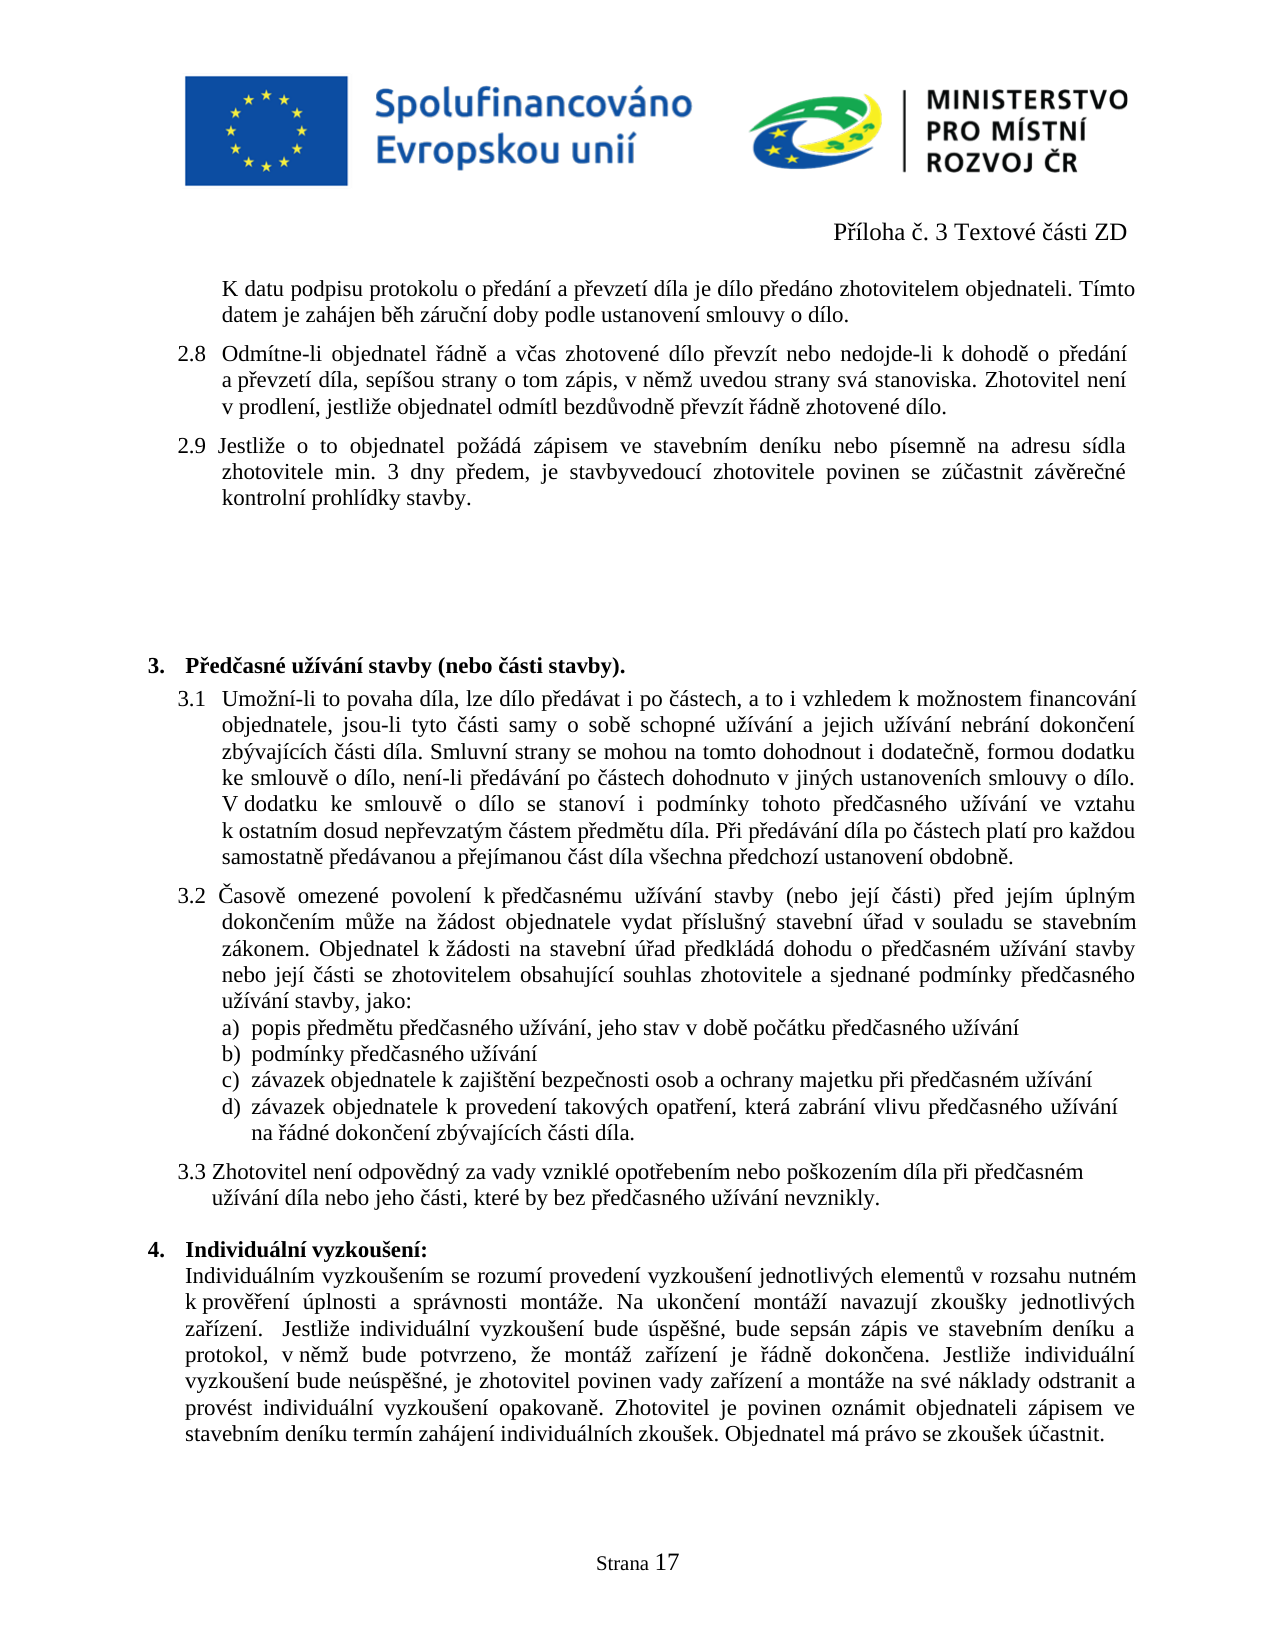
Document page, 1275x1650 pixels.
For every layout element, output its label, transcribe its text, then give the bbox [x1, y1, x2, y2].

text 3.2 Časově omezené povolení k předčasnému užívání stavby (nebo její části) před jejím úplným dokončením může na žádost objednatele vydat příslušný stavební úřad v souladu se stavebním zákonem. Objednatel k žádosti na stavební úřad předkládá dohodu o předčasném užívání stavby nebo její části se zhotovitelem obsahující souhlas zhotovitele a sjednané podmínky předčasného užívání stavby, jako: [177, 882, 1137, 1014]
list Předčasné užívání stavby (nebo části stavby). [148, 652, 1137, 679]
list závazek objednatele k zajištění bezpečnosti osob a ochrany majetku při předčasném užívání [222, 1066, 1127, 1093]
text K datu podpisu protokolu o předání a převzetí díla je dílo předáno zhotovitelem objednateli. Tímto datem je zahájen běh záruční doby podle ustanovení smlouvy o dílo. [148, 275, 1137, 328]
text užívání díla nebo jeho části, které by bez předčasného užívání nevznikly. [177, 1184, 1137, 1211]
list podmínky předčasného užívání [222, 1040, 1127, 1066]
list Individuální vyzkoušení: [148, 1236, 1137, 1262]
list závazek objednatele k provedení takových opatření, která zabrání vlivu předčasného užívání na řádné dokončení zbývajících části díla. [222, 1093, 1127, 1146]
list popis předmětu předčasného užívání, jeho stav v době počátku předčasného užívání [222, 1014, 1127, 1040]
text 2.9 Jestliže o to objednatel požádá zápisem ve stavebním deníku nebo písemně na adresu sídla zhotovitele min. 3 dny předem, je stavbyvedoucí zhotovitele povinen se zúčastnit závěrečné kontrolní prohlídky stavby. [177, 432, 1127, 511]
text 3.3 Zhotovitel není odpovědný za vady vzniklé opotřebením nebo poškozením díla při předčasném [177, 1158, 1137, 1184]
picture [182, 73, 1128, 189]
text 2.8 Odmítne-li objednatel řádně a včas zhotovené dílo převzít nebo nedojde-li k dohodě o předání a převzetí díla, sepíšou strany o tom zápis, v němž uvedou strany svá stanoviska. Zhotovitel není v prodlení, jestliže objednatel odmítl bezdůvodně převzít řádně zhotovené dílo. [177, 340, 1127, 419]
text 3.1 Umožní-li to povaha díla, lze dílo předávat i po částech, a to i vzhledem k možnostem financování objednatele, jsou-li tyto části samy o sobě schopné užívání a jejich užívání nebrání dokončení zbývajících části díla. Smluvní strany se mohou na tomto dohodnout i dodatečně, formou dodatku ke smlouvě o dílo, není-li předávání po částech dohodnuto v jiných ustanoveních smlouvy o dílo. V dodatku ke smlouvě o dílo se stanoví i podmínky tohoto předčasného užívání ve vztahu k ostatním dosud nepřevzatým částem předmětu díla. Při předávání díla po částech platí pro každou samostatně předávanou a přejímanou část díla všechna předchozí ustanovení obdobně. [177, 685, 1137, 869]
text Individuálním vyzkoušením se rozumí provedení vyzkoušení jednotlivých elementů v rozsahu nutném k prověření úplnosti a správnosti montáže. Na ukončení montáží navazují zkoušky jednotlivých zařízení. Jestliže individuální vyzkoušení bude úspěšné, bude sepsán zápis ve stavebním deníku a protokol, v němž bude potvrzeno, že montáž zařízení je řádně dokončena. Jestliže individuální vyzkoušení bude neúspěšné, je zhotovitel povinen vady zařízení a montáže na své náklady odstranit a provést individuální vyzkoušení opakovaně. Zhotovitel je povinen oznámit objednateli zápisem ve stavebním deníku termín zahájení individuálních zkoušek. Objednatel má právo se zkoušek účastnit. [185, 1262, 1137, 1447]
